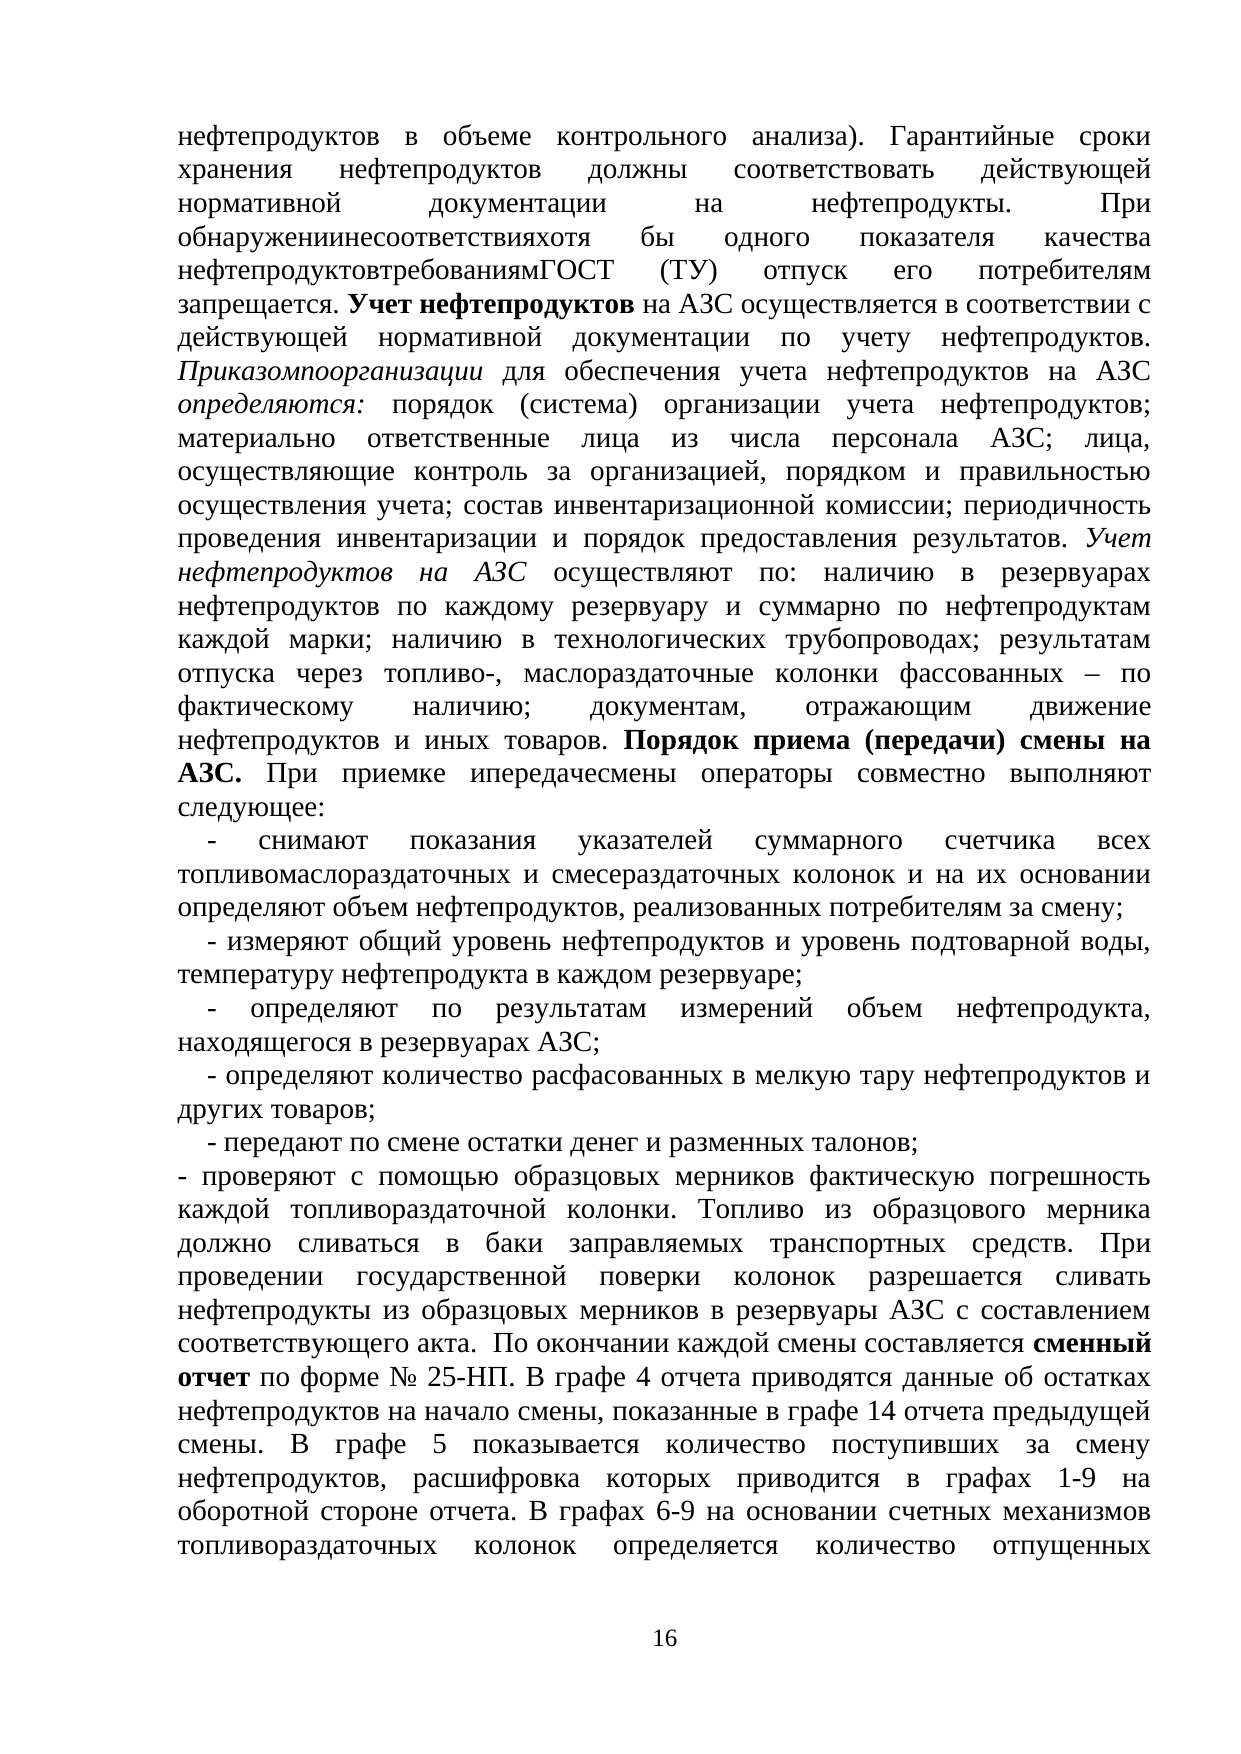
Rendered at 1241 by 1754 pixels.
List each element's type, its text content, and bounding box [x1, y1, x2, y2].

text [177, 118, 1152, 822]
text - определяют количество расфасованных в мелкую тару нефтепродуктов и других товаров; [177, 1057, 1152, 1124]
text - снимают показания указателей суммарного счетчика всех топливомаслораздаточных и смесераздаточных колонок и на их основании определяют объем нефтепродуктов, реализованных потребителям за смену; [177, 822, 1152, 923]
text - передают по смене остатки денег и разменных талонов; [177, 1124, 1152, 1158]
text - измеряют общий уровень нефтепродуктов и уровень подтоварной воды, температуру нефтепродукта в каждом резервуаре; [177, 923, 1152, 990]
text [177, 1158, 1152, 1560]
text - определяют по результатам измерений объем нефтепродукта, находящегося в резервуарах АЗС; [177, 990, 1152, 1057]
